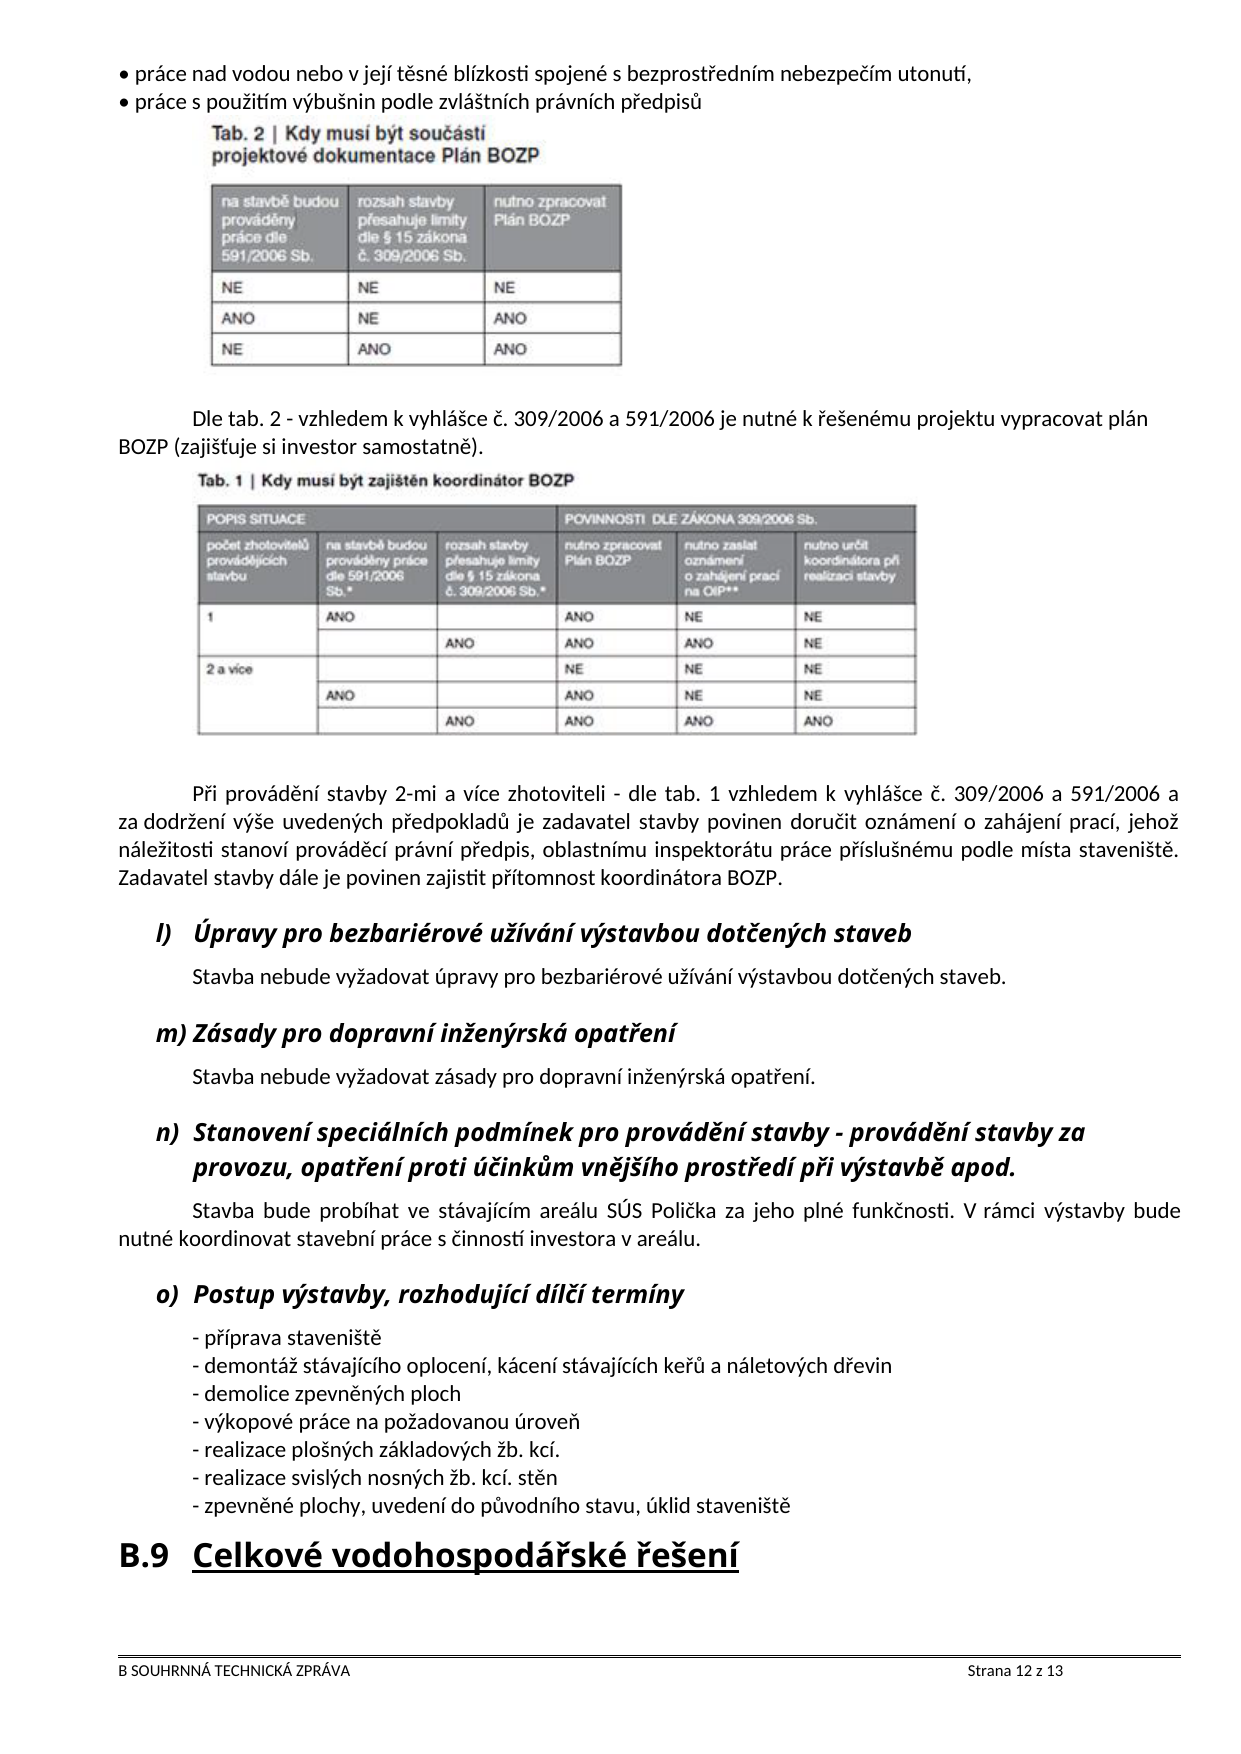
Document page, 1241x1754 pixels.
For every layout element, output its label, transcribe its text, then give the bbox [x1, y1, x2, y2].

text Dle tab. 2 - vzhledem k vyhlášce č. 309/2006 a 591/2006 je nutné k řešenému projektu vypracovat plán BOZP (zajišťuje si investor samostatně). [118, 404, 1181, 460]
subtitle Celkové vodohospodářské řešení [118, 1532, 1181, 1577]
subtitle Zásady pro dopravní inženýrská opatření [156, 1016, 1181, 1049]
text • práce nad vodou nebo v její těsné blízkosti spojené s bezprostředním nebezpečím utonutí, [118, 59, 1181, 87]
text Stavba nebude vyžadovat úpravy pro bezbariérové užívání výstavbou dotčených staveb. [118, 962, 1181, 991]
text Při provádění stavby 2-mi a více zhotoviteli - dle tab. 1 vzhledem k vyhlášce č. 309/2006 a 591/2006 a za dodržení výše uvedených předpokladů je zadavatel stavby povinen doručit oznámení o zahájení prací, jehož náležitosti stanoví prováděcí právní předpis, oblastnímu inspektorátu práce příslušnému podle místa staveniště. Zadavatel stavby dále je povinen zajistit přítomnost koordinátora BOZP. [118, 779, 1181, 891]
text Stavba nebude vyžadovat zásady pro dopravní inženýrská opatření. [118, 1062, 1181, 1090]
text - demolice zpevněných ploch [118, 1379, 1181, 1407]
subtitle Stanovení speciálních podmínek pro provádění stavby - provádění stavby za provozu, opatření proti účinkům vnějšího prostředí při výstavbě apod. [156, 1115, 1181, 1183]
text - demontáž stávajícího oplocení, kácení stávajících keřů a náletových dřevin [118, 1351, 1181, 1379]
subtitle Úpravy pro bezbariérové užívání výstavbou dotčených staveb [156, 916, 1181, 950]
text - výkopové práce na požadovanou úroveň [118, 1407, 1181, 1435]
text • práce s použitím výbušnin podle zvláštních právních předpisů [118, 87, 1181, 115]
text - realizace plošných základových žb. kcí. [118, 1435, 1181, 1463]
text - realizace svislých nosných žb. kcí. stěn [118, 1463, 1181, 1491]
text Stavba bude probíhat ve stávajícím areálu SÚS Polička za jeho plné funkčnosti. V rámci výstavby bude nutné koordinovat stavební práce s činností investora v areálu. [118, 1196, 1181, 1252]
subtitle Postup výstavby, rozhodující dílčí termíny [156, 1277, 1181, 1311]
text - zpevněné plochy, uvedení do původního stavu, úklid staveniště [118, 1491, 1181, 1519]
text - příprava staveniště [118, 1323, 1181, 1351]
